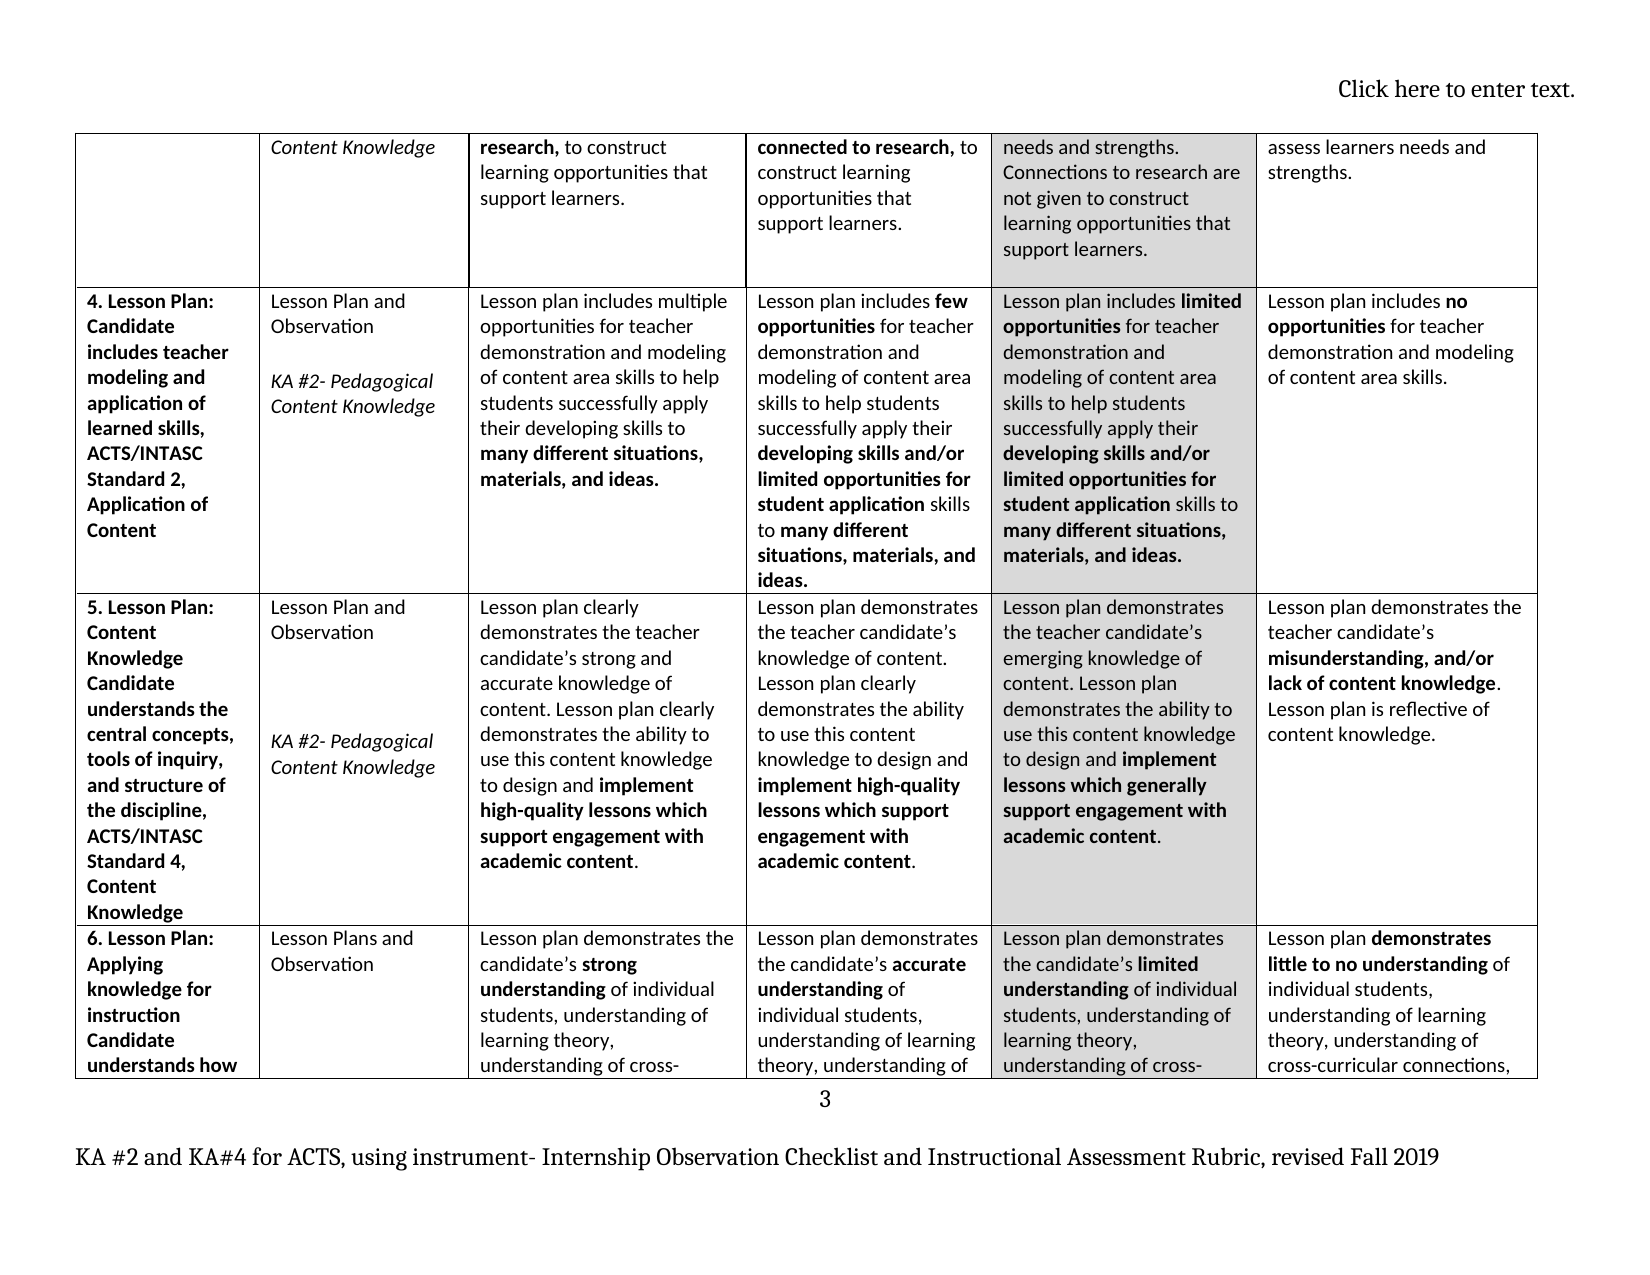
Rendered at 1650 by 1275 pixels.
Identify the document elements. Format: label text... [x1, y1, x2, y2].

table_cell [992, 926, 1256, 1078]
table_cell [76, 926, 259, 1078]
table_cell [1257, 134, 1537, 287]
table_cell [76, 134, 259, 287]
table_cell Lesson plan clearly demonstrates the teacher candidate’s strong and accurate knowledge of content. Lesson plan clearly demonstrates the ability to use this content knowledge to design and implement high-quality lessons which support engagement with academic content. [469, 594, 746, 924]
table_cell Lesson plan demonstrates the teacher candidate’s emerging knowledge of content. Lesson plan demonstrates the ability to use this content knowledge to design and implement lessons which generally support engagement with academic content. [992, 594, 1256, 924]
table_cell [747, 926, 991, 1078]
table_cell 5. Lesson Plan: Content Knowledge Candidate understands the central concepts, tools of inquiry, and structure of the discipline, ACTS/INTASC Standard 4, Content Knowledge [76, 594, 259, 924]
table_cell Lesson plan includes few opportunities for teacher demonstration and modeling of content area skills to help students successfully apply their developing skills and/or limited opportunities for student application skills to many different situations, materials, and ideas. [747, 288, 991, 593]
table_cell Lesson plan demonstrates the teacher candidate’s knowledge of content. Lesson plan clearly demonstrates the ability to use this content knowledge to design and implement high-quality lessons which support engagement with academic content. [747, 594, 991, 924]
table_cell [1257, 926, 1537, 1078]
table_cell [747, 134, 991, 287]
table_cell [469, 926, 746, 1078]
table_cell Lesson plan includes limited opportunities for teacher demonstration and modeling of content area skills to help students successfully apply their developing skills and/or limited opportunities for student application skills to many different situations, materials, and ideas. [992, 288, 1256, 593]
table_cell Lesson plan includes multiple opportunities for teacher demonstration and modeling of content area skills to help students successfully apply their developing skills to many different situations, materials, and ideas. [469, 288, 746, 593]
table_cell Lesson Plan and Observation KA #2- Pedagogical Content Knowledge [260, 594, 468, 924]
table_cell Lesson Plan and Observation KA #2- Pedagogical Content Knowledge [260, 288, 468, 593]
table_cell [992, 134, 1256, 287]
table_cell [260, 134, 468, 287]
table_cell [470, 134, 745, 287]
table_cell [260, 926, 468, 1078]
table_cell Lesson plan demonstrates the teacher candidate’s misunderstanding, and/or lack of content knowledge. Lesson plan is reflective of content knowledge. [1257, 594, 1537, 924]
table_cell 4. Lesson Plan: Candidate includes teacher modeling and application of learned skills, ACTS/INTASC Standard 2, Application of Content [76, 288, 259, 593]
table_cell Lesson plan includes no opportunities for teacher demonstration and modeling of content area skills. [1257, 288, 1537, 593]
